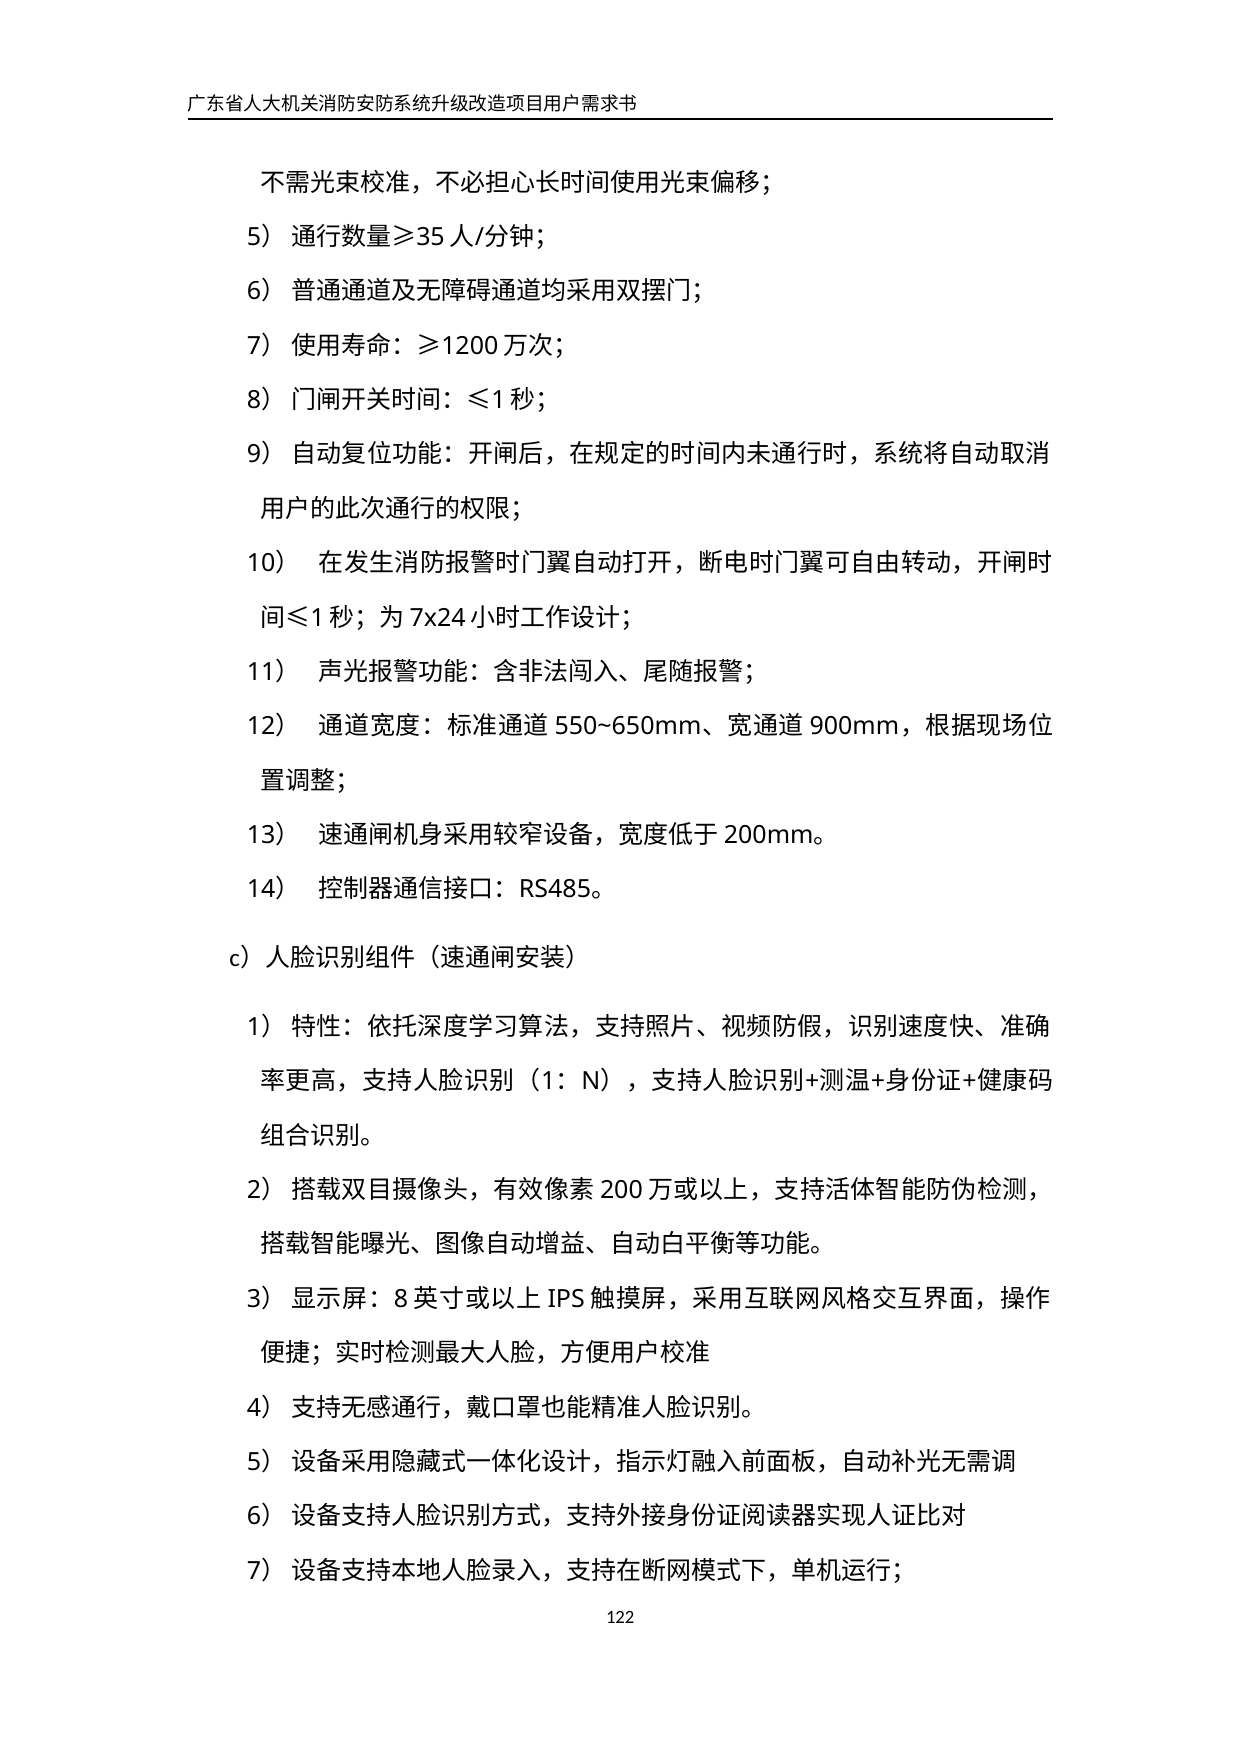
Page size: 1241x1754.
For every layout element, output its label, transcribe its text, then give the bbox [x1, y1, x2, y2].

text 人脸识别组件（速通闸安装） [187, 923, 1053, 988]
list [247, 162, 1053, 198]
list 通行数量≥35人/分钟； [247, 216, 1053, 253]
list 搭载双目摄像头，有效像素200万或以上，支持活体智能防伪检测，搭载智能曝光、图像自动增益、自动白平衡等功能。 [247, 1169, 1053, 1260]
list 速通闸机身采用较窄设备，宽度低于200mm。 [247, 814, 1053, 851]
list 设备支持本地人脸录入，支持在断网模式下，单机运行； [247, 1550, 1053, 1586]
list 控制器通信接口：RS485。 [247, 869, 1053, 905]
list 特性：依托深度学习算法，支持照片、视频防假，识别速度快、准确率更高，支持人脸识别（1：N），支持人脸识别+测温+身份证+健康码组合识别。 [247, 1006, 1053, 1151]
list 显示屏：8英寸或以上IPS触摸屏，采用互联网风格交互界面，操作便捷；实时检测最大人脸，方便用户校准 [247, 1278, 1053, 1369]
list 门闸开关时间：≤1秒； [247, 379, 1053, 416]
list 自动复位功能：开闸后，在规定的时间内未通行时，系统将自动取消用户的此次通行的权限； [247, 434, 1053, 524]
list 通道宽度：标准通道550~650mm、宽通道900mm，根据现场位置调整； [247, 706, 1053, 796]
list 声光报警功能：含非法闯入、尾随报警； [247, 651, 1053, 688]
list 在发生消防报警时门翼自动打开，断电时门翼可自由转动，开闸时间≤1秒；为7x24小时工作设计； [247, 543, 1053, 633]
list 使用寿命：≥1200万次； [247, 325, 1053, 361]
list 设备支持人脸识别方式，支持外接身份证阅读器实现人证比对 [247, 1496, 1053, 1532]
list 支持无感通行，戴口罩也能精准人脸识别。 [247, 1387, 1053, 1423]
list 普通通道及无障碍通道均采用双摆门； [247, 271, 1053, 307]
list 设备采用隐藏式一体化设计，指示灯融入前面板，自动补光无需调 [247, 1441, 1053, 1478]
